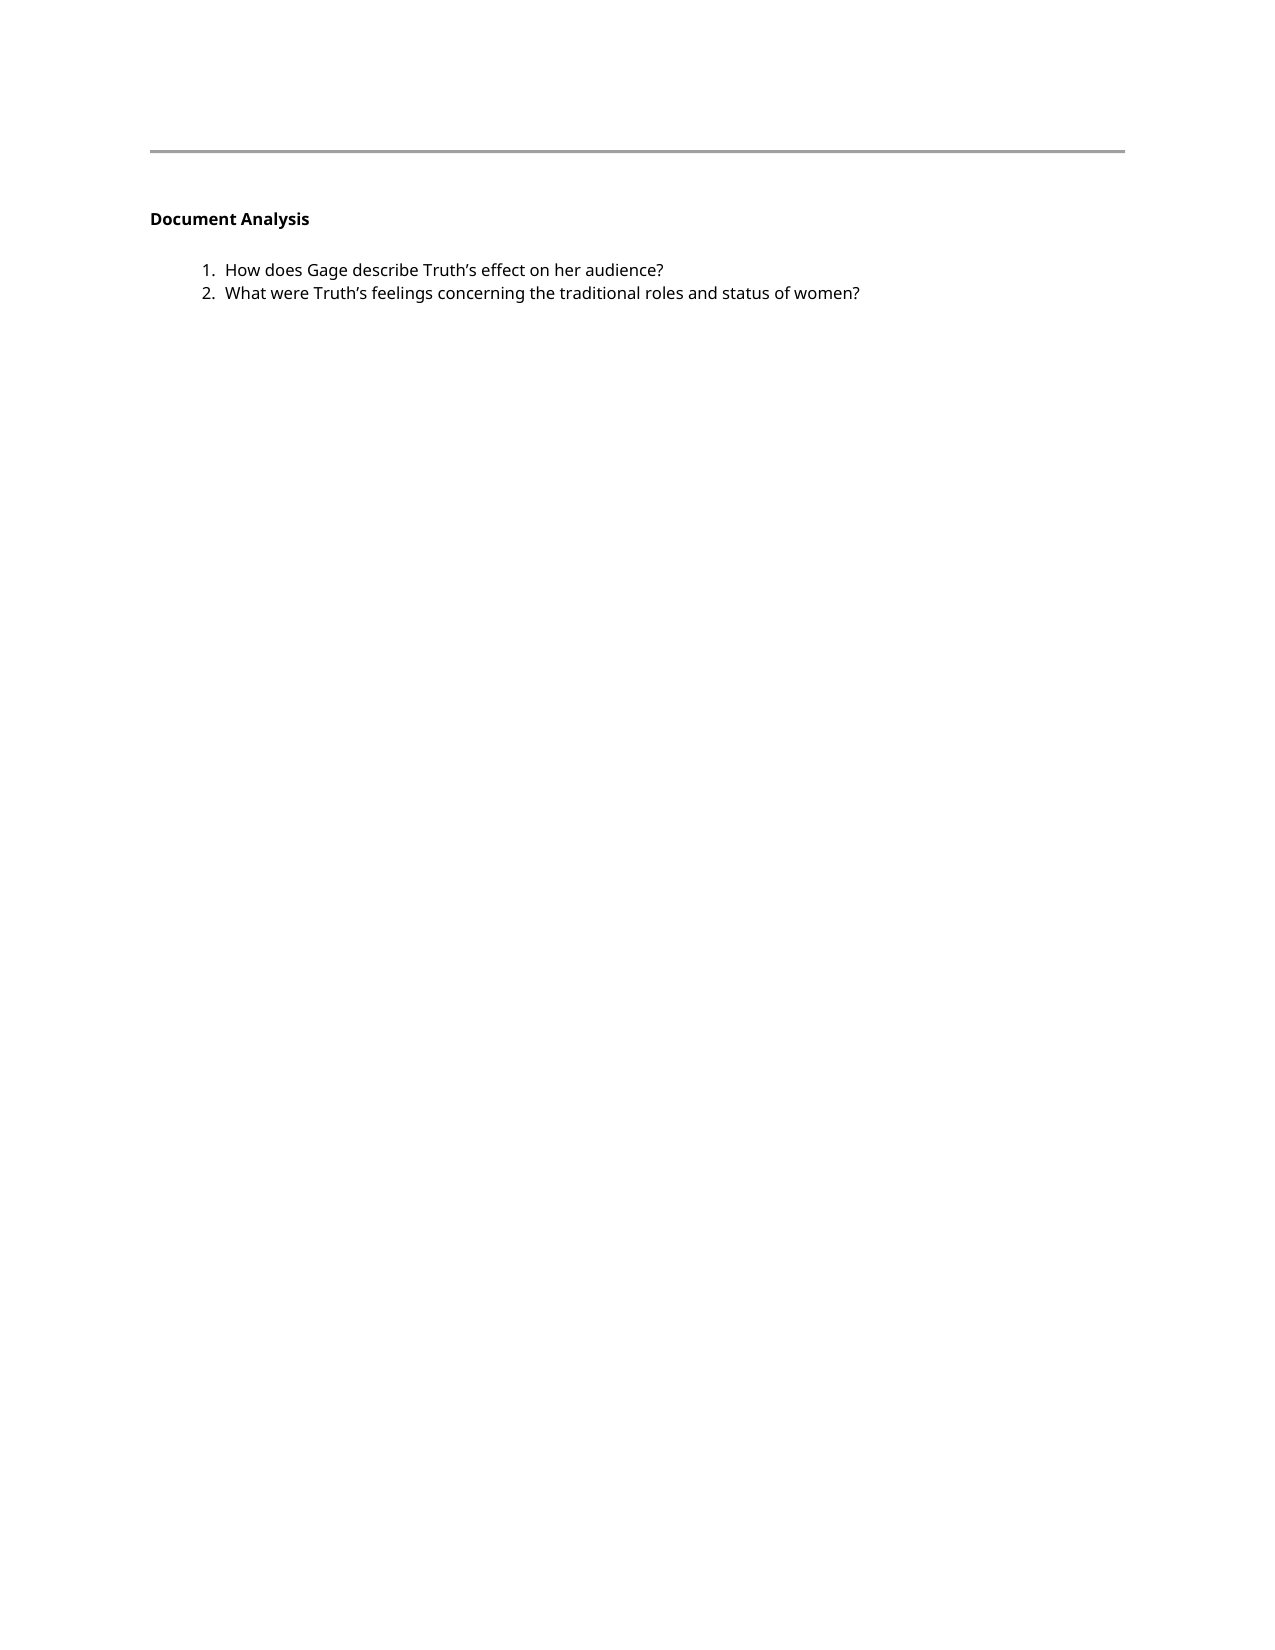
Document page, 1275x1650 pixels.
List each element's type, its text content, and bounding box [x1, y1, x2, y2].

list How does Gage describe Truth’s effect on her audience? [202, 259, 1125, 282]
text Document Analysis [150, 207, 1125, 230]
list What were Truth’s feelings concerning the traditional roles and status of women? [202, 282, 1125, 304]
